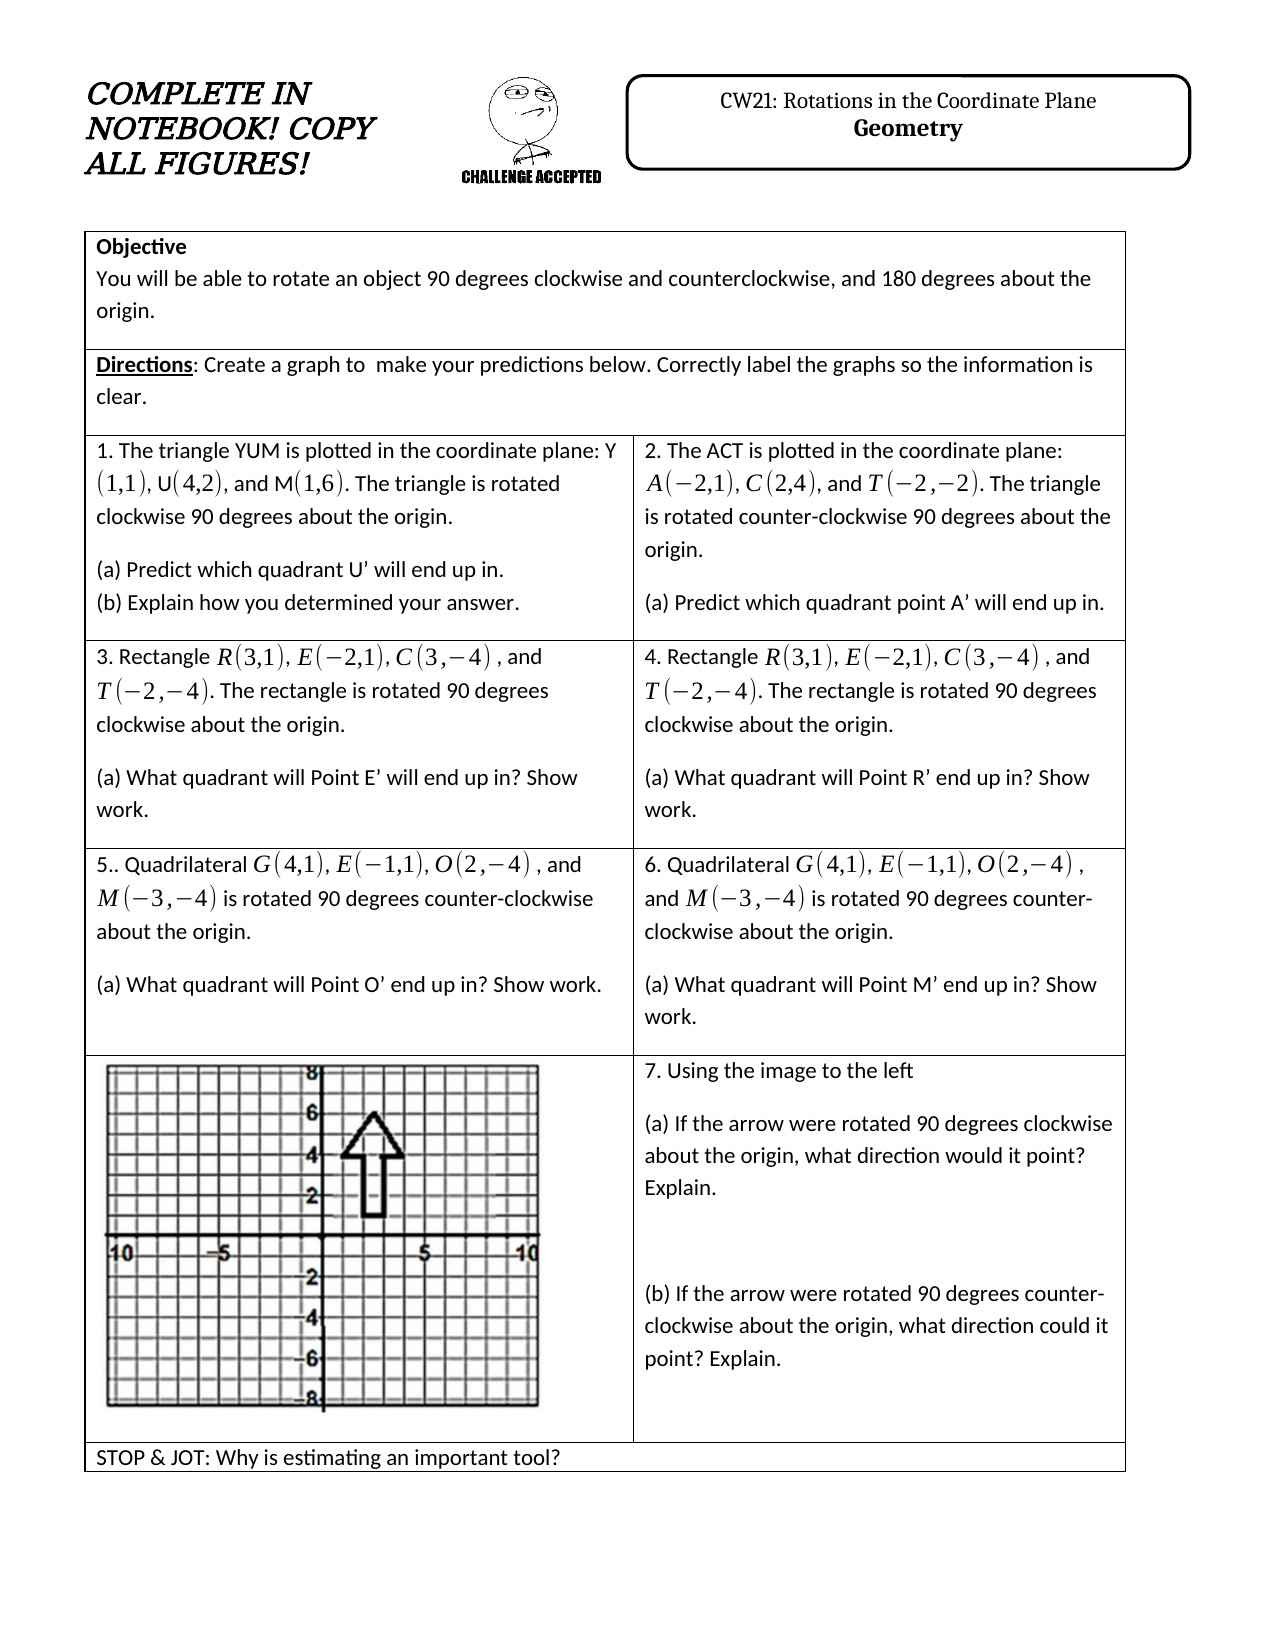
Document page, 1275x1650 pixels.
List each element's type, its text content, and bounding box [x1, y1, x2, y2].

table_cell 4. Rectangle , , , and . The rectangle is rotated 90 degrees clockwise about the origin. (a) What quadrant will Point R’ end up in? Show work. [634, 641, 1125, 848]
table_cell Directions: Create a graph to make your predictions below. Correctly label the graphs so the information is clear. [86, 350, 1125, 435]
text COMPLETE IN NOTEBOOK! COPY ALL FIGURES! [84, 75, 439, 180]
text COMPLETE IN NOTEBOOK! COPY ALL FIGURES! [618, 75, 1125, 180]
table_cell 2. The ACT is plotted in the coordinate plane: , , and . The triangle is rotated counter-clockwise 90 degrees about the origin. (a) Predict which quadrant point A’ will end up in. [634, 436, 1125, 640]
table_cell 5.. Quadrilateral , , , and is rotated 90 degrees counter-clockwise about the origin. (a) What quadrant will Point O’ end up in? Show work. [86, 849, 633, 1055]
table_cell 6. Quadrilateral , , , and is rotated 90 degrees counter-clockwise about the origin. (a) What quadrant will Point M’ end up in? Show work. [634, 849, 1125, 1055]
table_cell 3. Rectangle , , , and . The rectangle is rotated 90 degrees clockwise about the origin. (a) What quadrant will Point E’ will end up in? Show work. [86, 641, 633, 848]
picture [96, 1056, 547, 1413]
table_header Objective You will be able to rotate an object 90 degrees clockwise and counterclockwise, and 180 degrees about the origin. [86, 232, 1125, 349]
table_cell 1. The triangle YUM is plotted in the coordinate plane: Y, U, and M. The triangle is rotated clockwise 90 degrees about the origin. (a) Predict which quadrant U’ will end up in. (b) Explain how you determined your answer. [86, 436, 633, 640]
picture [439, 75, 618, 187]
table_cell 7. Using the image to the left (a) If the arrow were rotated 90 degrees clockwise about the origin, what direction would it point? Explain. (b) If the arrow were rotated 90 degrees counter-clockwise about the origin, what direction could it point? Explain. [634, 1056, 1125, 1442]
table_cell [86, 1056, 633, 1442]
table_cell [86, 1443, 1125, 1471]
